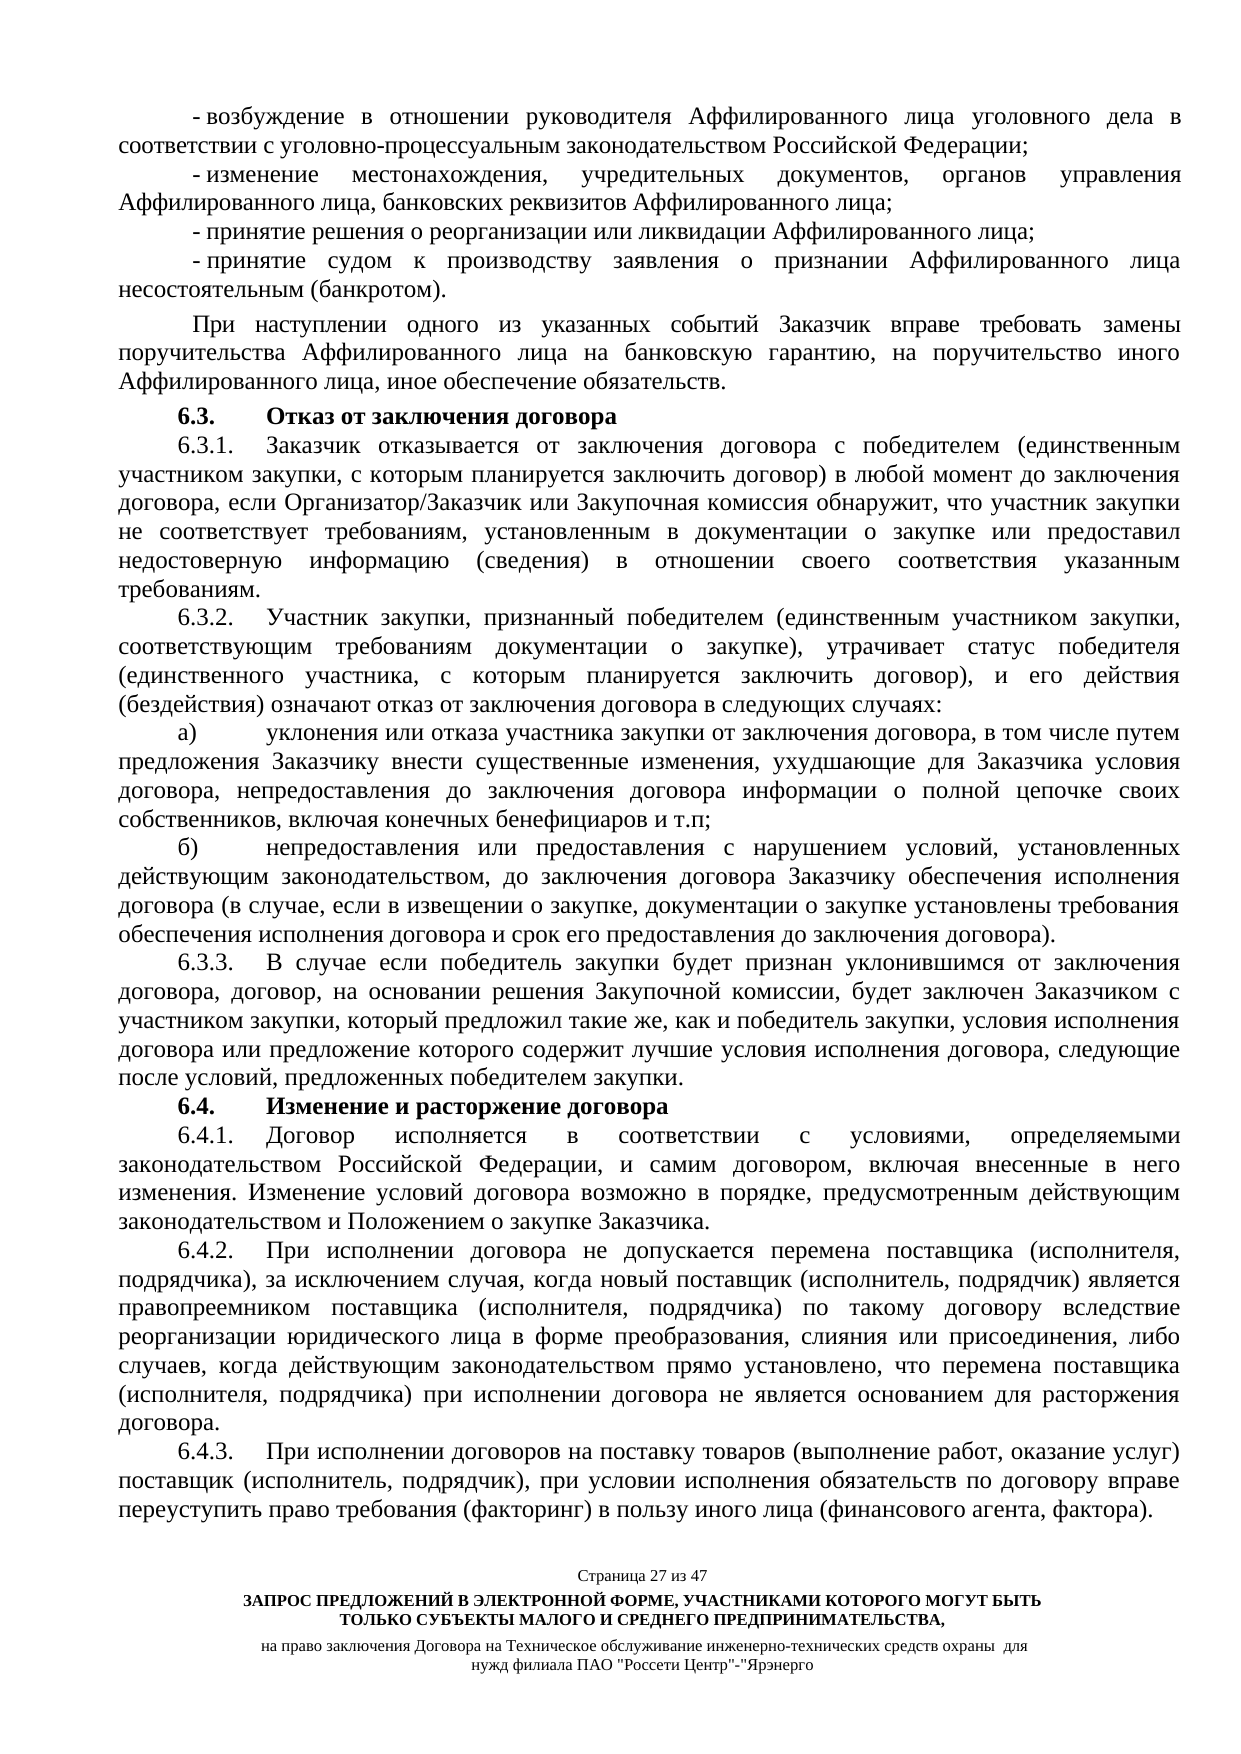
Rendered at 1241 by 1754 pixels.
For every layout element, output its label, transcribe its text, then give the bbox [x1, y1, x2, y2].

list уклонения или отказа участника закупки от заключения договора, в том числе путем предложения Заказчику внести существенные изменения, ухудшающие для Заказчика условия договора, непредоставления до заключения договора информации о полной цепочке своих собственников, включая конечных бенефициаров и т.п; [118, 717, 1181, 832]
subtitle Изменение и расторжение договора [118, 1091, 1181, 1120]
subtitle Заказчик отказывается от заключения договора с победителем (единственным участником закупки, с которым планируется заключить договор) в любой момент до заключения договора, если Организатор/Заказчик или Закупочная комиссия обнаружит, что участник закупки не соответствует требованиям, установленным в документации о закупке или предоставил недостоверную информацию (сведения) в отношении своего соответствия указанным требованиям. [118, 430, 1181, 602]
list возбуждение в отношении руководителя Аффилированного лица уголовного дела в соответствии с уголовно-процессуальным законодательством Российской Федерации; [118, 101, 1181, 159]
list изменение местонахождения, учредительных документов, органов управления Аффилированного лица, банковских реквизитов Аффилированного лица; [118, 159, 1181, 216]
list принятие решения о реорганизации или ликвидации Аффилированного лица; [118, 216, 1181, 245]
text - принятие судом к производству заявления о признании Аффилированного лица несостоятельным (банкротом). [118, 245, 1181, 302]
subtitle Отказ от заключения договора [118, 401, 1181, 430]
subtitle При исполнении договора не допускается перемена поставщика (исполнителя, подрядчика), за исключением случая, когда новый поставщик (исполнитель, подрядчик) является правопреемником поставщика (исполнителя, подрядчика) по такому договору вследствие реорганизации юридического лица в форме преобразования, слияния или присоединения, либо случаев, когда действующим законодательством прямо установлено, что перемена поставщика (исполнителя, подрядчика) при исполнении договора не является основанием для расторжения договора. [118, 1235, 1181, 1436]
subtitle В случае если победитель закупки будет признан уклонившимся от заключения договора, договор, на основании решения Закупочной комиссии, будет заключен Заказчиком с участником закупки, который предложил такие же, как и победитель закупки, условия исполнения договора или предложение которого содержит лучшие условия исполнения договора, следующие после условий, предложенных победителем закупки. [118, 947, 1181, 1091]
subtitle Участник закупки, признанный победителем (единственным участником закупки, соответствующим требованиям документации о закупке), утрачивает статус победителя (единственного участника, с которым планируется заключить договор), и его действия (бездействия) означают отказ от заключения договора в следующих случаях: [118, 602, 1181, 717]
text При наступлении одного из указанных событий Заказчик вправе требовать замены поручительства Аффилированного лица на банковскую гарантию, на поручительство иного Аффилированного лица, иное обеспечение обязательств. [118, 309, 1181, 395]
list непредоставления или предоставления с нарушением условий, установленных действующим законодательством, до заключения договора Заказчику обеспечения исполнения договора (в случае, если в извещении о закупке, документации о закупке установлены требования обеспечения исполнения договора и срок его предоставления до заключения договора). [118, 832, 1181, 947]
subtitle Договор исполняется в соответствии с условиями, определяемыми законодательством Российской Федерации, и самим договором, включая внесенные в него изменения. Изменение условий договора возможно в порядке, предусмотренным действующим законодательством и Положением о закупке Заказчика. [118, 1120, 1181, 1235]
subtitle При исполнении договоров на поставку товаров (выполнение работ, оказание услуг) поставщик (исполнитель, подрядчик), при условии исполнения обязательств по договору вправе переуступить право требования (факторинг) в пользу иного лица (финансового агента, фактора). [118, 1436, 1181, 1522]
